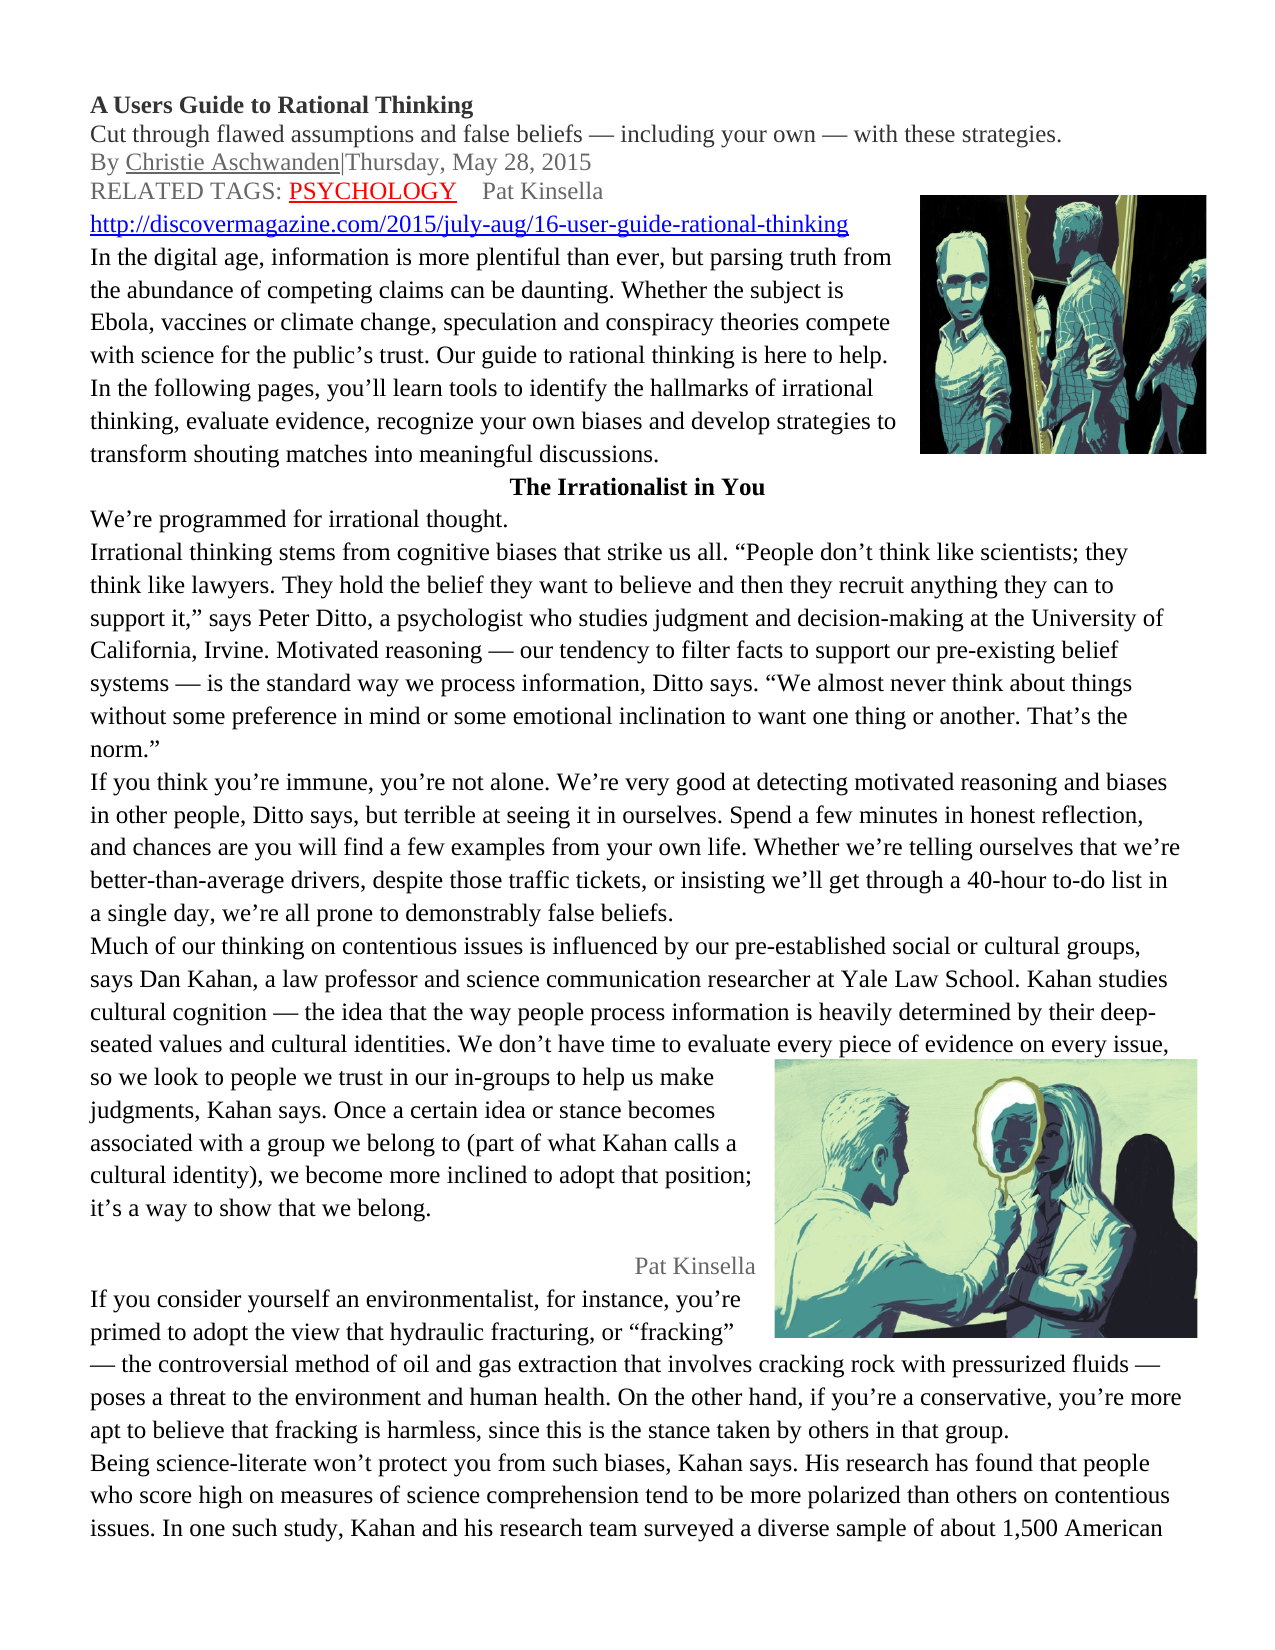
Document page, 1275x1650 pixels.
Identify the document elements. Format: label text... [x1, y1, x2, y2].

text Much of our thinking on contentious issues is influenced by our pre-established social or cultural groups, says Dan Kahan, a law professor and science communication researcher at Yale Law School. Kahan studies cultural cognition — the idea that the way people process information is heavily determined by their deep-seated values and cultural identities. We don’t have time to evaluate every piece of evidence on every issue, so we look to people we trust in our in-groups to help us make judgments, Kahan says. Once a certain idea or stance becomes associated with a group we belong to (part of what Kahan calls a cultural identity), we become more inclined to adopt that position; it’s a way to show that we belong. [90, 927, 1185, 1222]
text Irrational thinking stems from cognitive biases that strike us all. “People don’t think like scientists; they think like lawyers. They hold the belief they want to believe and then they recruit anything they can to support it,” says Peter Ditto, a psychologist who studies judgment and decision-making at the University of California, Irvine. Motivated reasoning — our tendency to filter facts to support our pre-existing belief systems — is the standard way we process information, Ditto says. “We almost never think about things without some preference in mind or some emotional inclination to want one thing or another. That’s the norm.” [90, 533, 1185, 763]
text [90, 1444, 1185, 1542]
text The Irrationalist in You [90, 467, 1185, 500]
text A Users Guide to Rational Thinking [90, 90, 1185, 119]
text We’re programmed for irrational thought. [90, 500, 1185, 533]
picture [920, 195, 1207, 454]
text If you think you’re immune, you’re not alone. We’re very good at detecting motivated reasoning and biases in other people, Ditto says, but terrible at seeing it in ourselves. Spend a few minutes in honest reflection, and chances are you will find a few examples from your own life. Whether we’re telling ourselves that we’re better-than-average drivers, despite those traffic tickets, or insisting we’ll get through a 40-hour to-do list in a single day, we’re all prone to demonstrably false beliefs. [90, 763, 1185, 927]
text http://discovermagazine.com/2015/july-aug/16-user-guide-rational-thinking [90, 205, 920, 238]
text Cut through flawed assumptions and false beliefs — including your own — with these strategies. [90, 119, 1185, 147]
picture [774, 1059, 1198, 1338]
text By Christie Aschwanden|Thursday, May 28, 2015 [90, 147, 1185, 176]
text RELATED TAGS: PSYCHOLOGY Pat Kinsella [90, 176, 1185, 205]
text If you consider yourself an environmentalist, for instance, you’re primed to adopt the view that hydraulic fracturing, or “fracking” — the controversial method of oil and gas extraction that involves cracking rock with pressurized fluids — poses a threat to the environment and human health. On the other hand, if you’re a conservative, you’re more apt to believe that fracking is harmless, since this is the stance taken by others in that group. [90, 1280, 1185, 1444]
text Pat Kinsella [90, 1251, 774, 1280]
text In the digital age, information is more plentiful than ever, but parsing truth from the abundance of competing claims can be daunting. Whether the subject is Ebola, vaccines or climate change, speculation and conspiracy theories compete with science for the public’s trust. Our guide to rational thinking is here to help. In the following pages, you’ll learn tools to identify the hallmarks of irrational thinking, evaluate evidence, recognize your own biases and develop strategies to transform shouting matches into meaningful discussions. [90, 238, 1185, 467]
